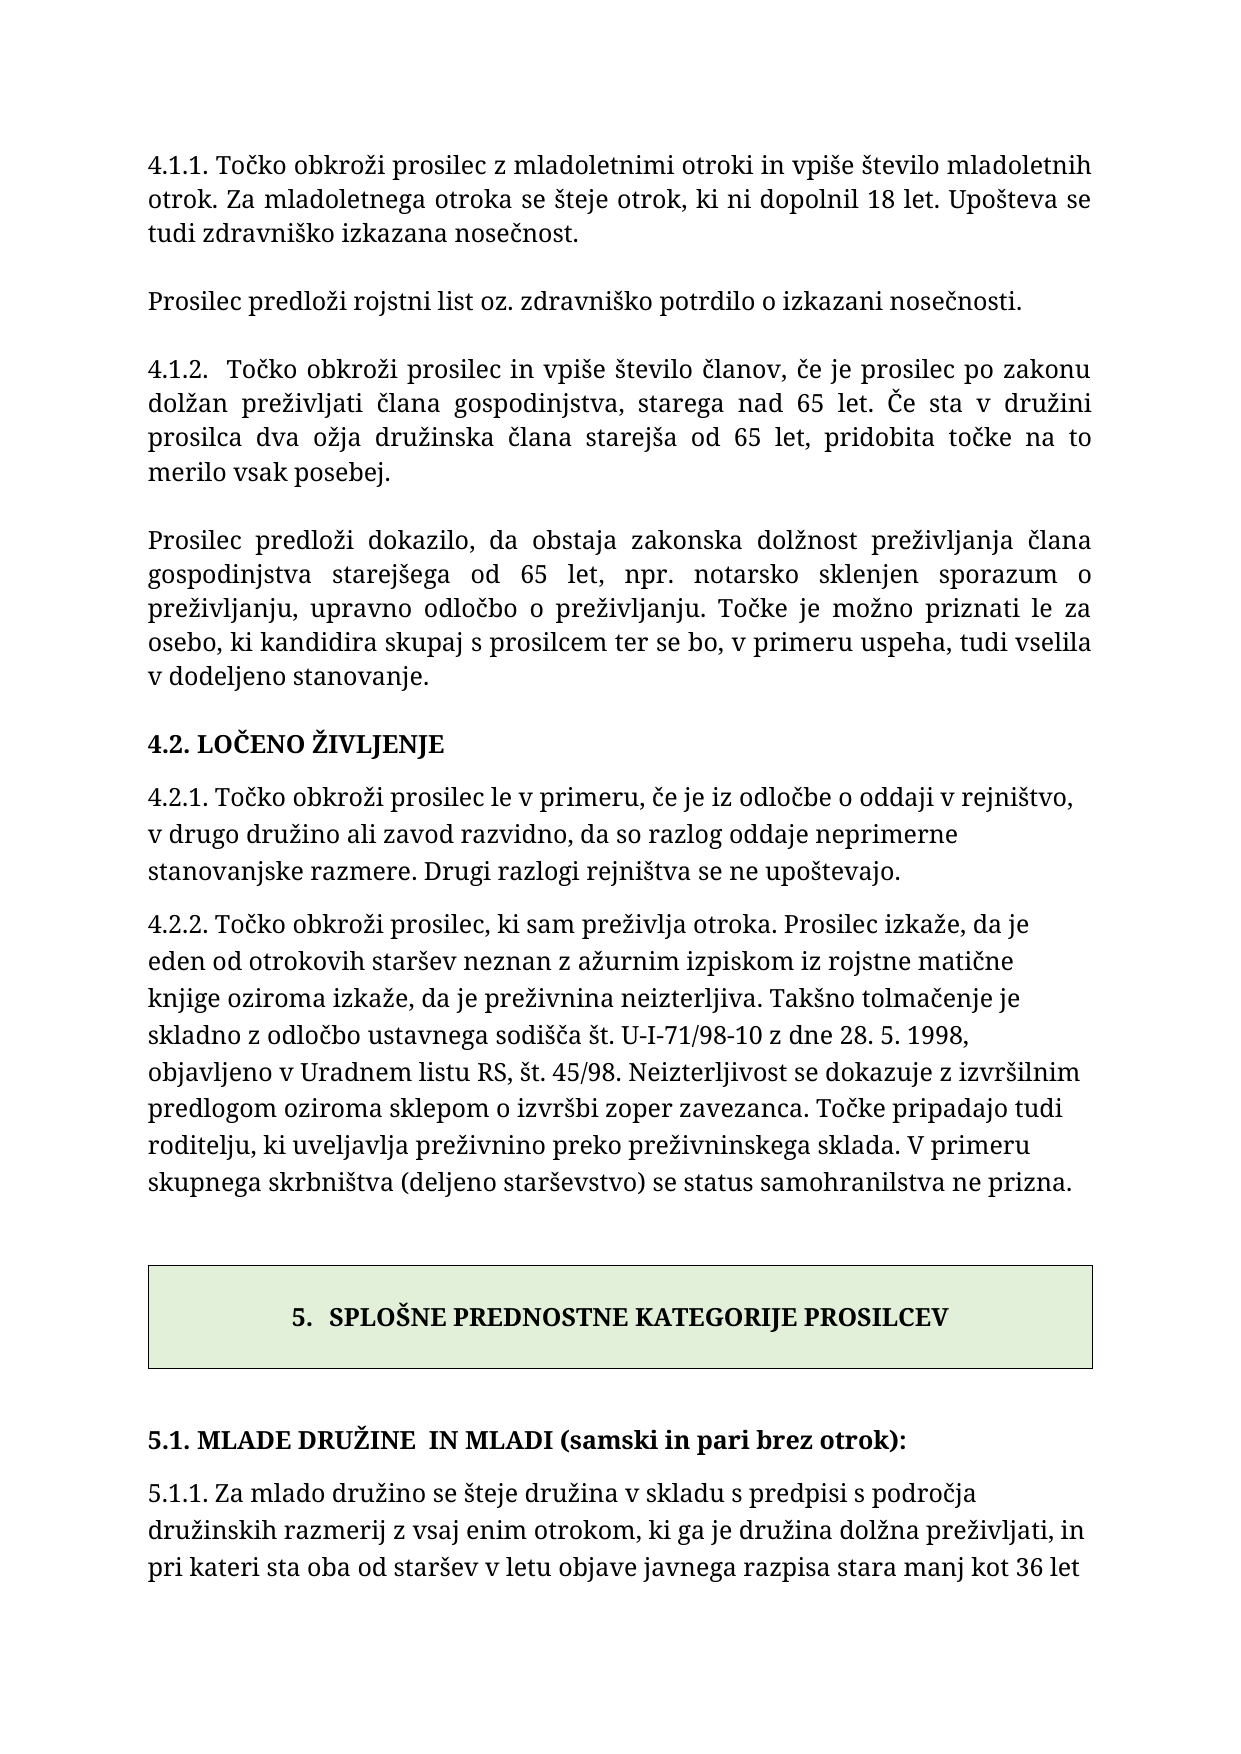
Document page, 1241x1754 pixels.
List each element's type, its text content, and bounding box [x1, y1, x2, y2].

text 4.1.2. Točko obkroži prosilec in vpiše število članov, če je prosilec po zakonu dolžan preživljati člana gospodinjstva, starega nad 65 let. Če sta v družini prosilca dva ožja družinska člana starejša od 65 let, pridobita točke na to merilo vsak posebej. [148, 352, 1093, 488]
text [148, 1476, 1093, 1583]
table_header SPLOŠNE PREDNOSTNE KATEGORIJE PROSILCEV [149, 1266, 1092, 1368]
text 4.2.2. Točko obkroži prosilec, ki sam preživlja otroka. Prosilec izkaže, da je eden od otrokovih staršev neznan z ažurnim izpiskom iz rojstne matične knjige oziroma izkaže, da je preživnina neizterljiva. Takšno tolmačenje je skladno z odločbo ustavnega sodišča št. U-I-71/98-10 z dne 28. 5. 1998, objavljeno v Uradnem listu RS, št. 45/98. Neizterljivost se dokazuje z izvršilnim predlogom oziroma sklepom o izvršbi zoper zavezanca. Točke pripadajo tudi roditelju, ki uveljavlja preživnino preko preživninskega sklada. V primeru skupnega skrbništva (deljeno starševstvo) se status samohranilstva ne prizna. [148, 907, 1093, 1198]
text 5.1. MLADE DRUŽINE IN MLADI (samski in pari brez otrok): [148, 1422, 1093, 1457]
text Prosilec predloži dokazilo, da obstaja zakonska dolžnost preživljanja člana gospodinjstva starejšega od 65 let, npr. notarsko sklenjen sporazum o preživljanju, upravno odločbo o preživljanju. Točke je možno priznati le za osebo, ki kandidira skupaj s prosilcem ter se bo, v primeru uspeha, tudi vselila v dodeljeno stanovanje. [148, 522, 1093, 693]
text 4.1.1. Točko obkroži prosilec z mladoletnimi otroki in vpiše število mladoletnih otrok. Za mladoletnega otroka se šteje otrok, ki ni dopolnil 18 let. Upošteva se tudi zdravniško izkazana nosečnost. [148, 148, 1093, 250]
text 4.2.1. Točko obkroži prosilec le v primeru, če je iz odločbe o oddaji v rejništvo, v drugo družino ali zavod razvidno, da so razlog oddaje neprimerne stanovanjske razmere. Drugi razlogi rejništva se ne upoštevajo. [148, 780, 1093, 888]
text Prosilec predloži rojstni list oz. zdravniško potrdilo o izkazani nosečnosti. [148, 284, 1093, 318]
text 4.2. LOČENO ŽIVLJENJE [148, 727, 1093, 761]
